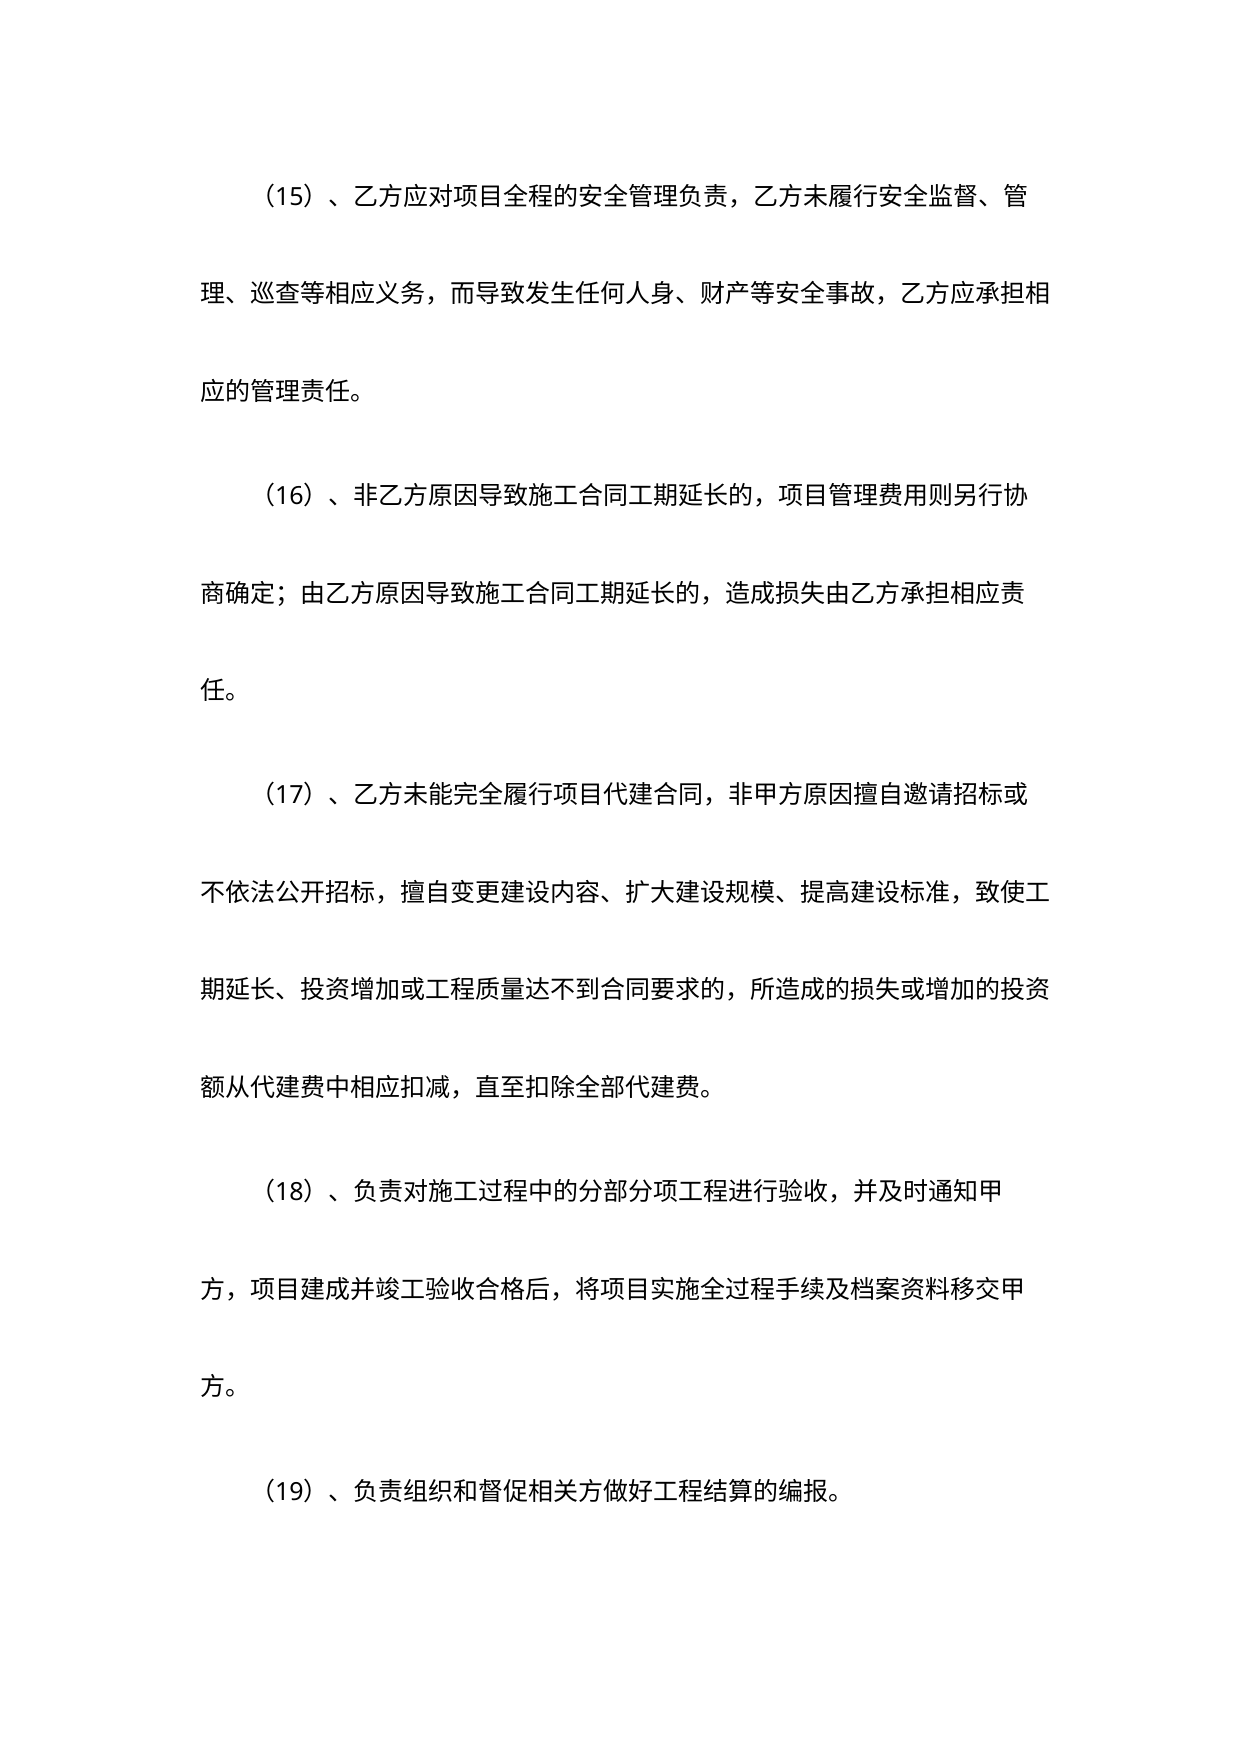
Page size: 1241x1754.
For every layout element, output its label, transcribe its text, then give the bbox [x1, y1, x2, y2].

text （18）、负责对施工过程中的分部分项工程进行验收，并及时通知甲方，项目建成并竣工验收合格后，将项目实施全过程手续及档案资料移交甲方。 [200, 1157, 1053, 1417]
text （16）、非乙方原因导致施工合同工期延长的，项目管理费用则另行协商确定；由乙方原因导致施工合同工期延长的，造成损失由乙方承担相应责任。 [200, 461, 1053, 721]
text （19）、负责组织和督促相关方做好工程结算的编报。 [200, 1457, 1053, 1522]
text （17）、乙方未能完全履行项目代建合同，非甲方原因擅自邀请招标或不依法公开招标，擅自变更建设内容、扩大建设规模、提高建设标准，致使工期延长、投资增加或工程质量达不到合同要求的，所造成的损失或增加的投资额从代建费中相应扣减，直至扣除全部代建费。 [200, 761, 1053, 1118]
text （15）、乙方应对项目全程的安全管理负责，乙方未履行安全监督、管理、巡查等相应义务，而导致发生任何人身、财产等安全事故，乙方应承担相应的管理责任。 [200, 162, 1053, 422]
